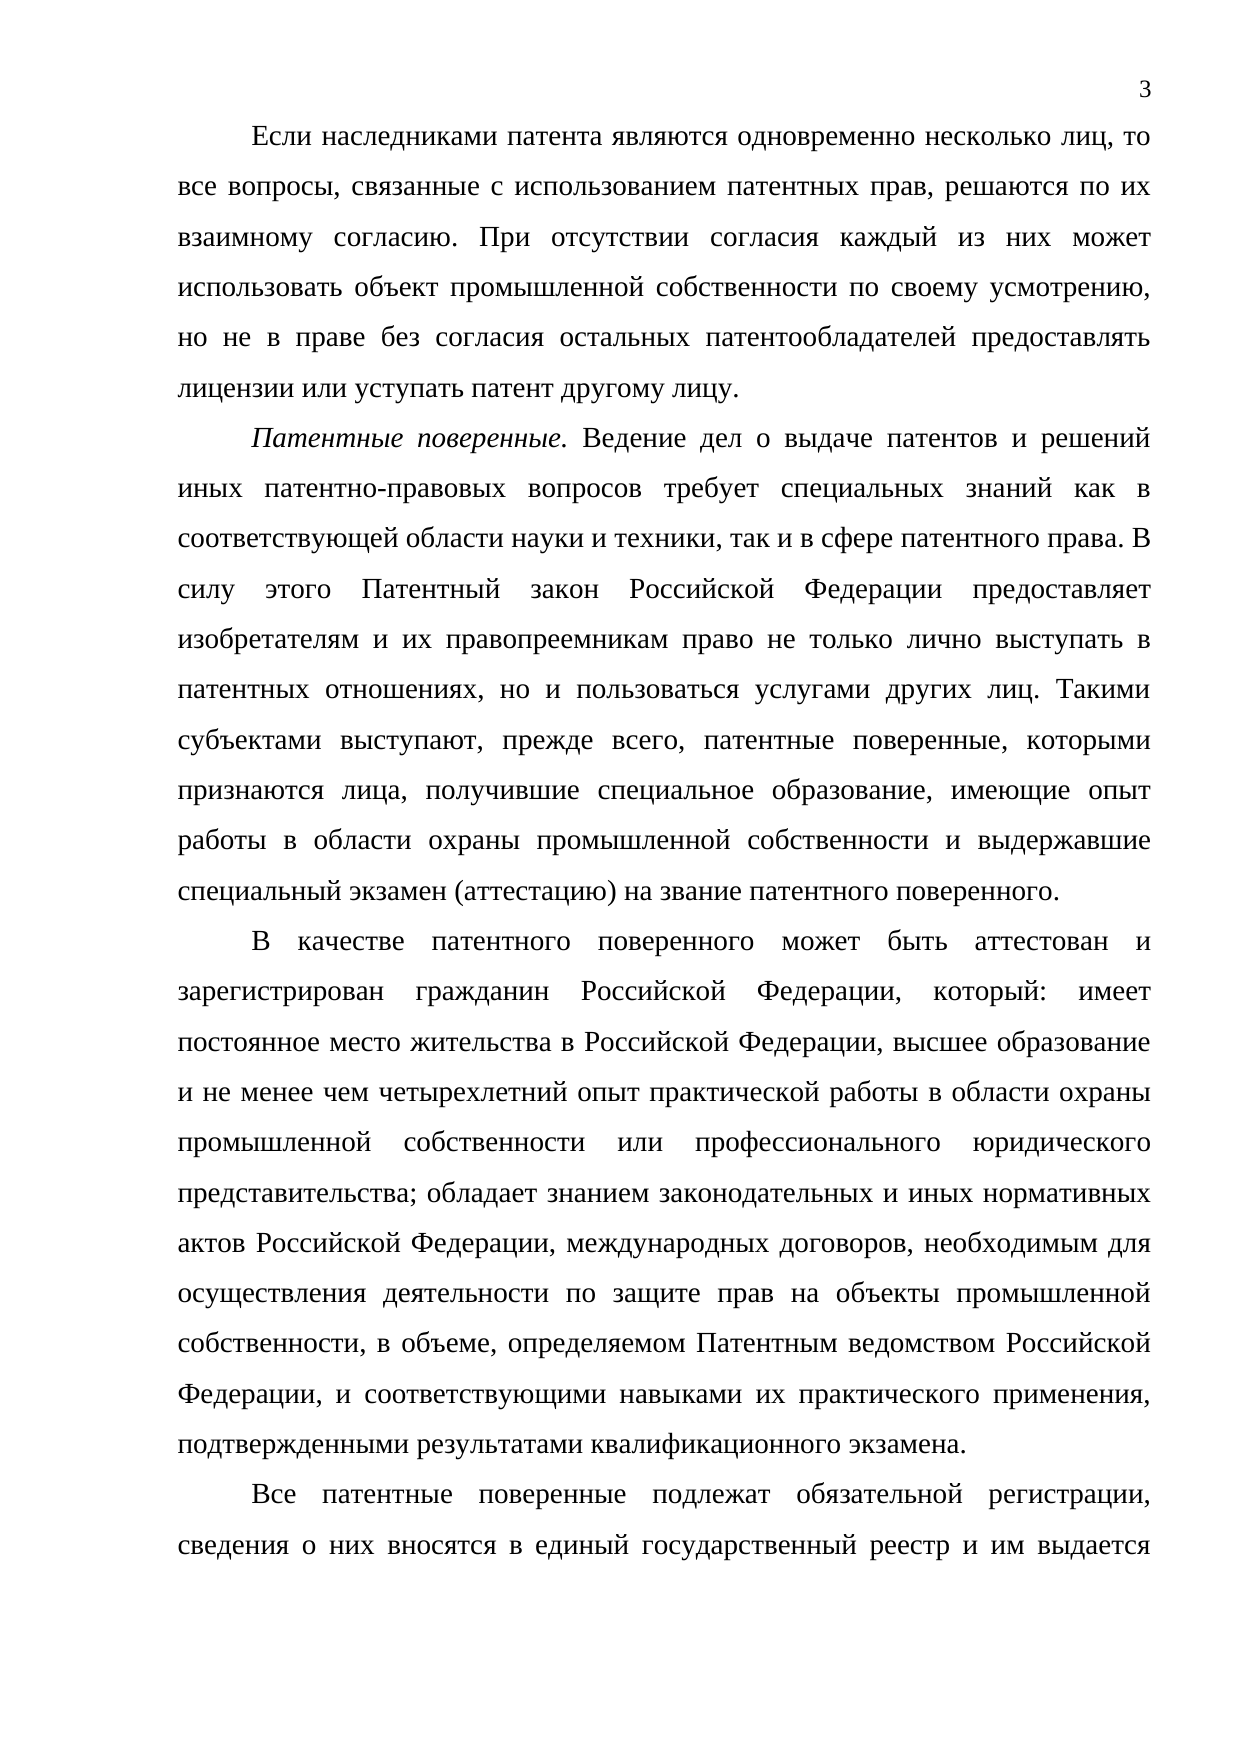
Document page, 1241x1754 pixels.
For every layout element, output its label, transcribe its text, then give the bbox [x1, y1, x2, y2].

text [177, 1477, 1152, 1560]
text Если наследниками патента являются одновременно несколько лиц, то все вопросы, связанные с использованием патентных прав, решаются по их взаимному согласию. При отсутствии согласия каждый из них может использовать объект промышленной собственности по своему усмотрению, но не в праве без согласия остальных патентообладателей предоставлять лицензии или уступать патент другому лицу. [177, 118, 1152, 403]
text В качестве патентного поверенного может быть аттестован и зарегистрирован гражданин Российской Федерации, который: имеет постоянное место жительства в Российской Федерации, высшее образование и не менее чем четырехлетний опыт практической работы в области охраны промышленной собственности или профессионального юридического представительства; обладает знанием законодательных и иных нормативных актов Российской Федерации, международных договоров, необходимым для осуществления деятельности по защите прав на объекты промышленной собственности, в объеме, определяемом Патентным ведомством Российской Федерации, и соответствующими навыками их практического применения, подтвержденными результатами квалификационного экзамена. [177, 923, 1152, 1460]
text Патентные поверенные. Ведение дел о выдаче патентов и решений иных патентно-правовых вопросов требует специальных знаний как в соответствующей области науки и техники, так и в сфере патентного права. В силу этого Патентный закон Российской Федерации предоставляет изобретателям и их правопреемникам право не только лично выступать в патентных отношениях, но и пользоваться услугами других лиц. Такими субъектами выступают, прежде всего, патентные поверенные, которыми признаются лица, получившие специальное образование, имеющие опыт работы в области охраны промышленной собственности и выдержавшие специальный экзамен (аттестацию) на звание патентного поверенного. [177, 420, 1152, 906]
